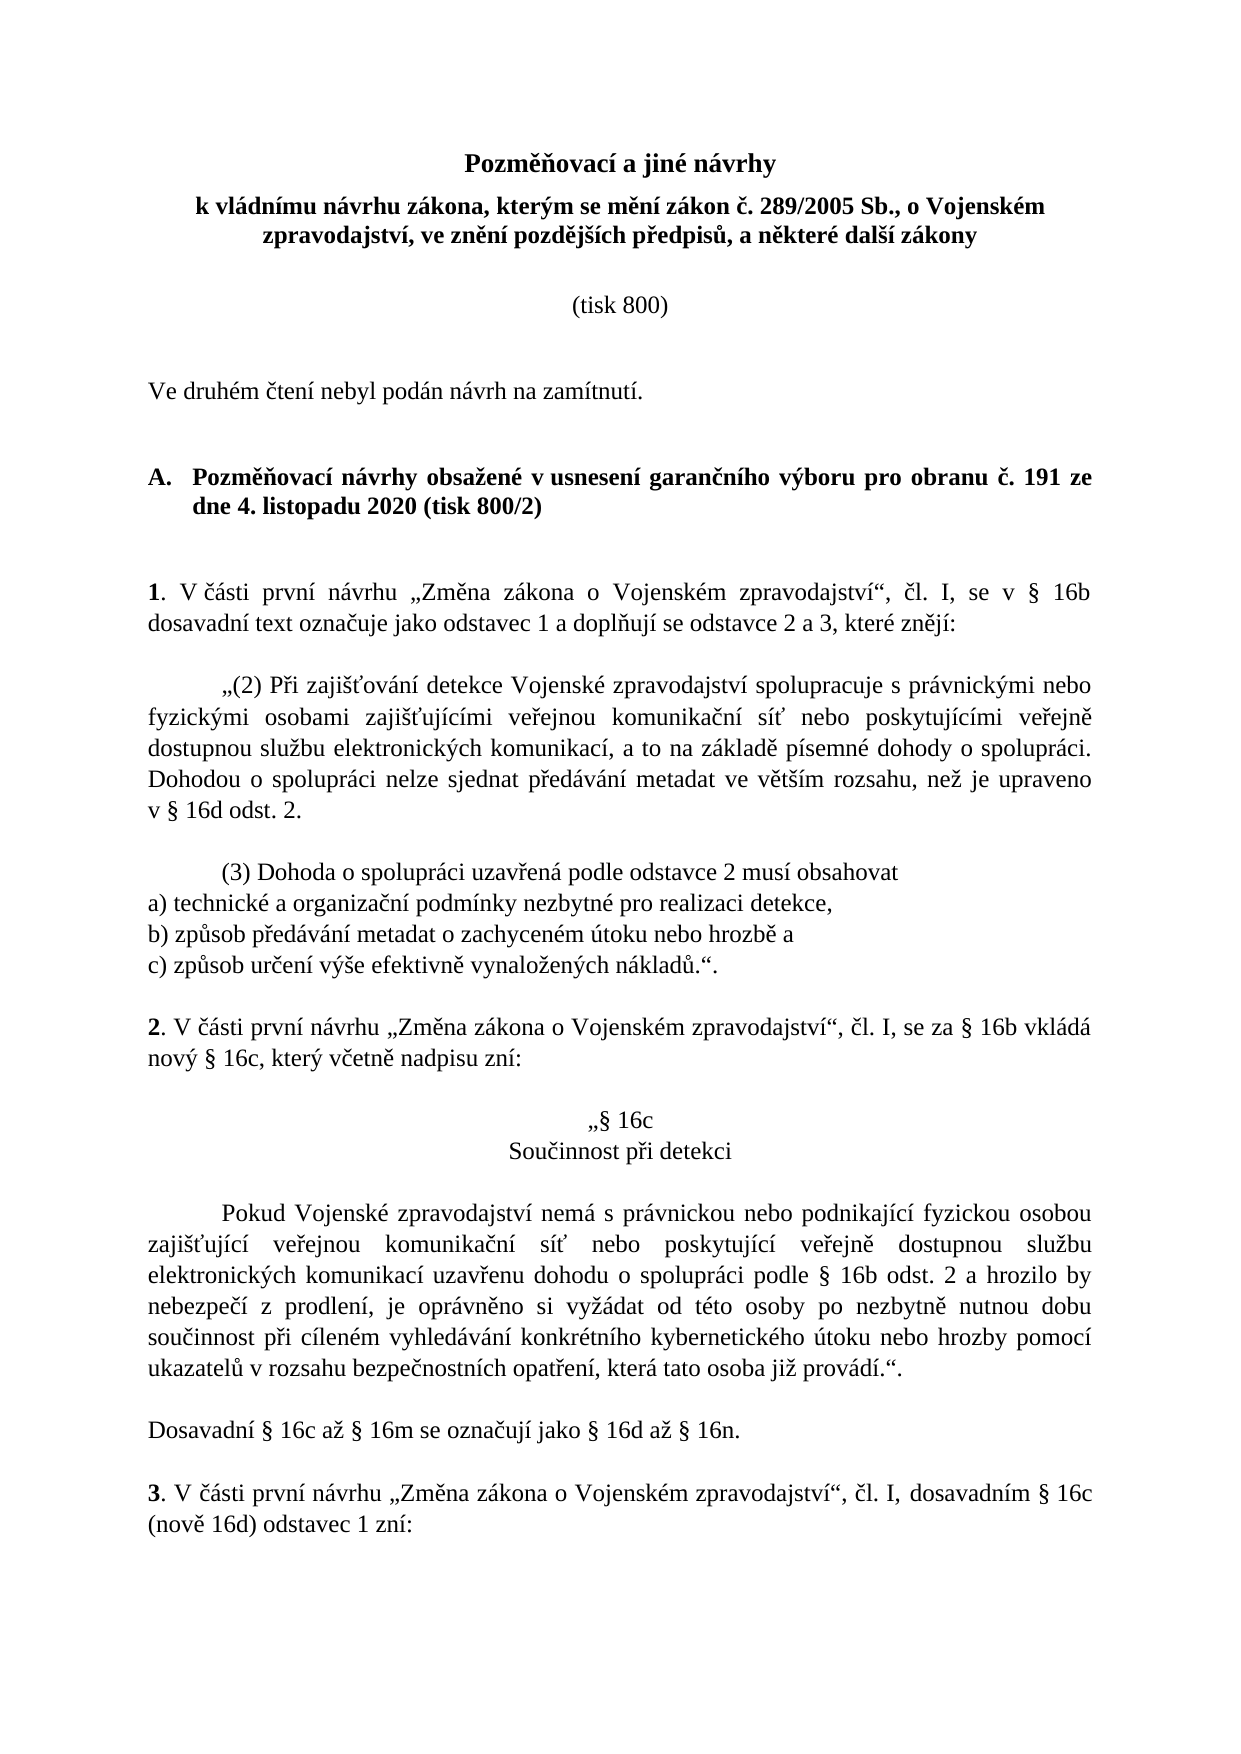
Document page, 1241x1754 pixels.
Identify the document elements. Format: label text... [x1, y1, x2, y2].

text Dosavadní § 16c až § 16m se označují jako § 16d až § 16n. [148, 1416, 1093, 1444]
text „§ 16c [148, 1105, 1093, 1134]
text Pozměňovací a jiné návrhy [148, 148, 1093, 179]
text Součinnost při detekci [148, 1136, 1093, 1165]
text „(2) Při zajišťování detekce Vojenské zpravodajství spolupracuje s právnickými nebo fyzickými osobami zajišťujícími veřejnou komunikační síť nebo poskytujícími veřejně dostupnou službu elektronických komunikací, a to na základě písemné dohody o spolupráci. Dohodou o spolupráci nelze sjednat předávání metadat ve větším rozsahu, než je upraveno v § 16d odst. 2. [148, 671, 1093, 823]
text a) technické a organizační podmínky nezbytné pro realizaci detekce, [148, 888, 1093, 917]
text b) způsob předávání metadat o zachyceném útoku nebo hrozbě a [148, 919, 1093, 948]
text (3) Dohoda o spolupráci uzavřená podle odstavce 2 musí obsahovat [148, 857, 1093, 886]
text Pokud Vojenské zpravodajství nemá s právnickou nebo podnikající fyzickou osobou zajišťující veřejnou komunikační síť nebo poskytující veřejně dostupnou službu elektronických komunikací uzavřenu dohodu o spolupráci podle § 16b odst. 2 a hrozilo by nebezpečí z prodlení, je oprávněno si vyžádat od této osoby po nezbytně nutnou dobu součinnost při cíleném vyhledávání konkrétního kybernetického útoku nebo hrozby pomocí ukazatelů v rozsahu bezpečnostních opatření, která tato osoba již provádí.“. [148, 1198, 1093, 1382]
text c) způsob určení výše efektivně vynaložených nákladů.“. [148, 950, 1093, 979]
text 3. V části první návrhu „Změna zákona o Vojenském zpravodajství“, čl. I, dosavadním § 16c (nově 16d) odstavec 1 zní: [148, 1478, 1093, 1537]
text 1. V části první návrhu „Změna zákona o Vojenském zpravodajství“, čl. I, se v § 16b dosavadní text označuje jako odstavec 1 a doplňují se odstavce 2 a 3, které znějí: [148, 577, 1093, 637]
text 2. V části první návrhu „Změna zákona o Vojenském zpravodajství“, čl. I, se za § 16b vkládá nový § 16c, který včetně nadpisu zní: [148, 1012, 1093, 1072]
list A. Pozměňovací návrhy obsažené v usnesení garančního výboru pro obranu č. 191 ze dne 4. listopadu 2020 (tisk 800/2) [148, 462, 1093, 520]
text Ve druhém čtení nebyl podán návrh na zamítnutí. [148, 376, 1093, 405]
text k vládnímu návrhu zákona, kterým se mění zákon č. 289/2005 Sb., o Vojenském zpravodajství, ve znění pozdějších předpisů, a některé další zákony [148, 191, 1093, 249]
text (tisk 800) [148, 290, 1093, 319]
